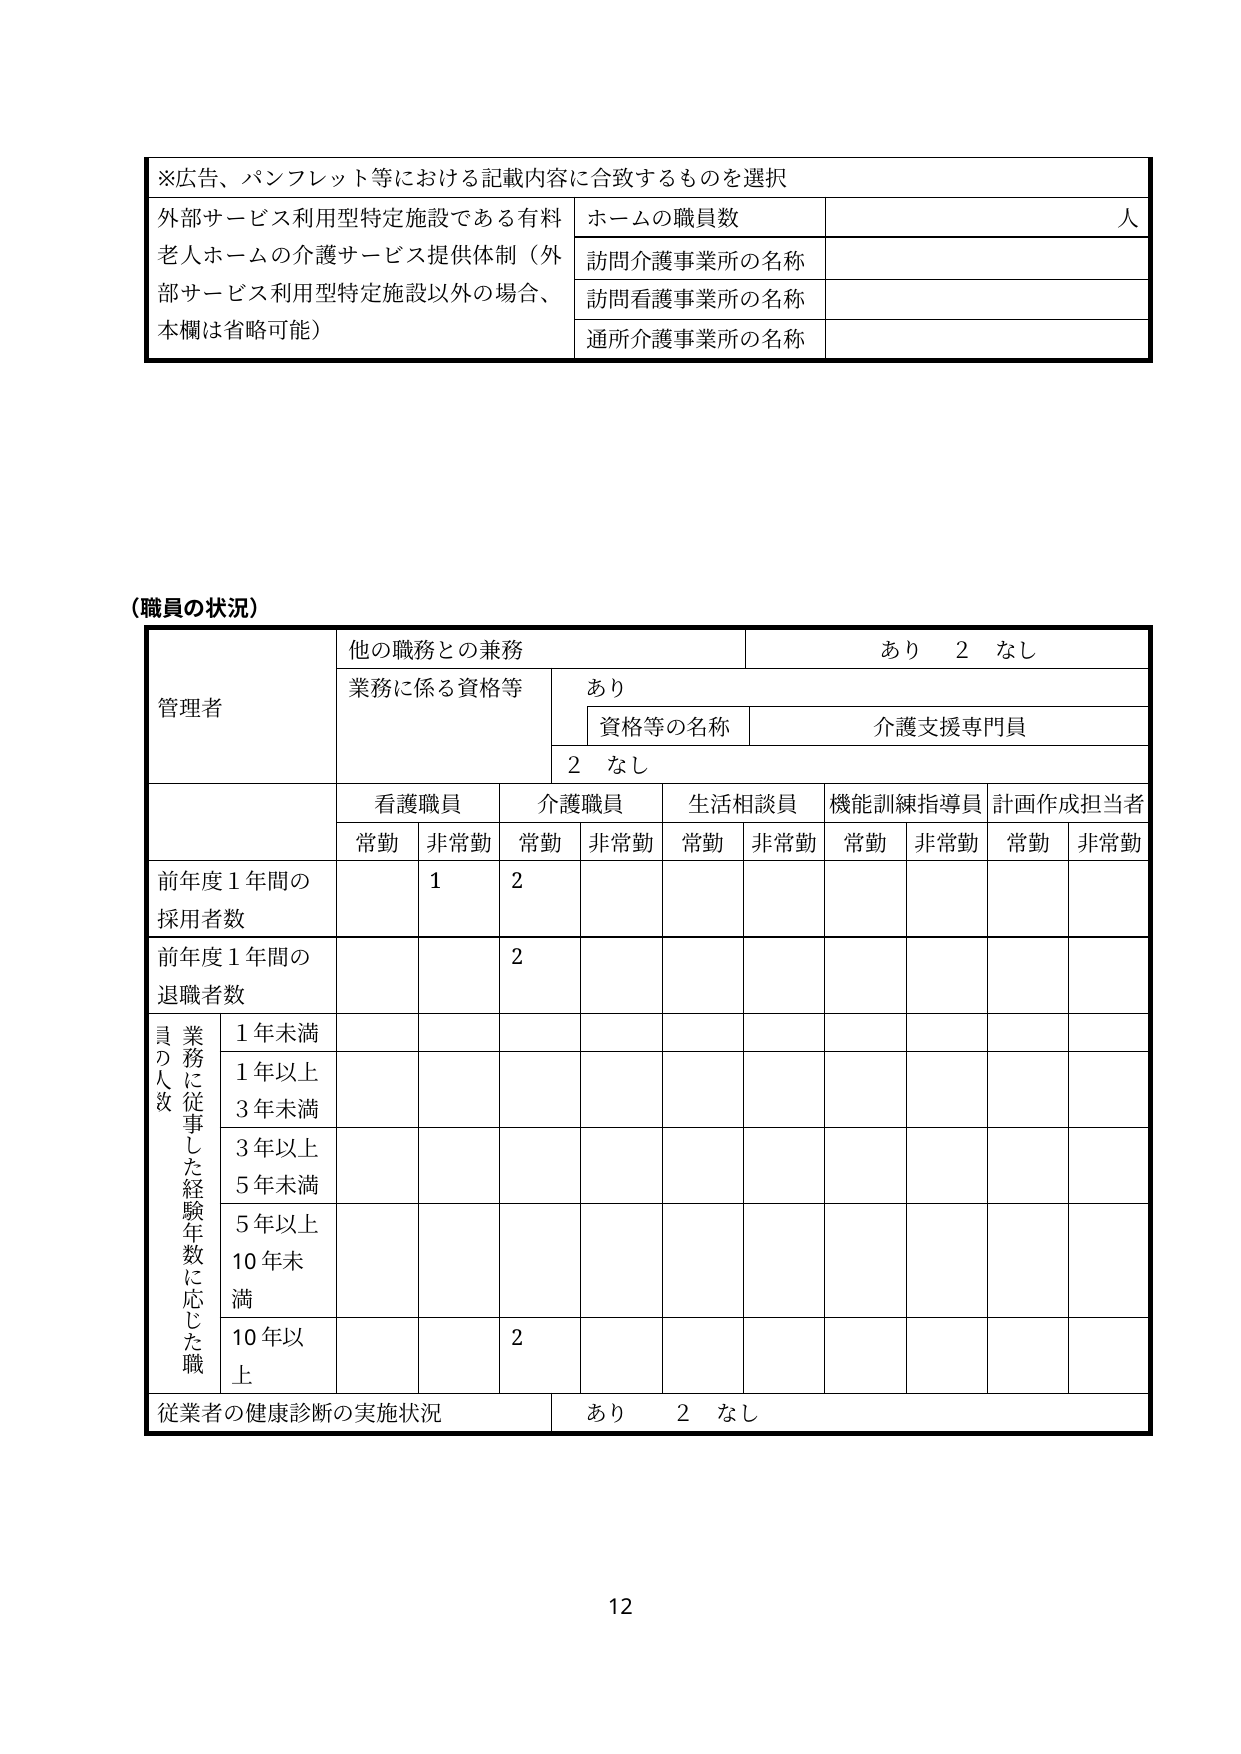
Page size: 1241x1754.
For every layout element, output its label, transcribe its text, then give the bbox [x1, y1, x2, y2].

table_cell 常勤 [988, 823, 1068, 860]
table_cell [988, 938, 1068, 1012]
table_header あり ２ なし [746, 630, 1148, 668]
table_cell [581, 861, 662, 936]
table_cell 2 [500, 938, 580, 1012]
table_cell [581, 1318, 662, 1393]
table_cell [337, 938, 418, 1012]
table_cell [825, 1014, 906, 1051]
table_cell 2 [500, 861, 580, 936]
table_cell 1 [419, 861, 499, 936]
table_cell [581, 1014, 662, 1051]
table_cell １年未満 [221, 1014, 336, 1051]
table_cell [825, 1052, 906, 1127]
table_cell １年以上３年未満 [221, 1052, 336, 1127]
table_cell [419, 1318, 499, 1393]
table_cell [581, 938, 662, 1012]
table_cell [663, 1318, 743, 1393]
table_cell [826, 320, 1148, 358]
table_cell あり [552, 669, 1148, 706]
table_header 他の職務との兼務 [337, 630, 745, 668]
table_cell [744, 1014, 824, 1051]
table_cell [500, 1014, 580, 1051]
table_cell [1069, 1128, 1148, 1203]
table_cell [826, 238, 1148, 279]
table_cell [744, 1318, 824, 1393]
table_cell [500, 1204, 580, 1317]
table_cell [988, 1052, 1068, 1127]
table_cell [419, 1204, 499, 1317]
table_cell [581, 1052, 662, 1127]
table_cell 資格等の名称 [588, 707, 749, 745]
table_cell [663, 1014, 743, 1051]
table_cell [907, 861, 987, 936]
table_cell 非常勤 [1069, 823, 1148, 860]
table_cell ３年以上５年未満 [221, 1128, 336, 1203]
table_cell [907, 1204, 987, 1317]
table_cell [663, 1204, 743, 1317]
table_cell [907, 1128, 987, 1203]
table_cell 介護支援専門員 [750, 707, 1148, 745]
table_cell 通所介護事業所の名称 [575, 320, 825, 358]
table_cell [663, 861, 743, 936]
table_cell 前年度１年間の退職者数 [149, 938, 336, 1012]
table_cell 常勤 [500, 823, 580, 860]
table_cell [825, 1318, 906, 1393]
table_cell [907, 1014, 987, 1051]
table_cell 非常勤 [581, 823, 662, 860]
table_cell [744, 1052, 824, 1127]
table_cell [149, 784, 336, 860]
text （職員の状況） [118, 588, 1122, 625]
table_cell [663, 938, 743, 1012]
table_cell 非常勤 [419, 823, 499, 860]
table_cell ５年以上10年未満 [221, 1204, 336, 1317]
table_cell [419, 1014, 499, 1051]
table_cell [988, 1014, 1068, 1051]
table_cell [337, 1204, 418, 1317]
table_cell 常勤 [825, 823, 906, 860]
table_cell [988, 861, 1068, 936]
table_cell 外部サービス利用型特定施設である有料老人ホームの介護サービス提供体制（外部サービス利用型特定施設以外の場合、本欄は省略可能） [149, 198, 574, 358]
table_cell 計画作成担当者 [988, 784, 1148, 822]
table_cell [337, 1128, 418, 1203]
table_cell [744, 861, 824, 936]
table_cell [907, 1318, 987, 1393]
table_cell [419, 1052, 499, 1127]
table_cell [581, 1128, 662, 1203]
table_cell あり ２ なし [552, 1394, 1148, 1431]
table_cell [663, 1128, 743, 1203]
table_cell 生活相談員 [663, 784, 824, 822]
table_cell [500, 1052, 580, 1127]
table_cell [907, 938, 987, 1012]
table_cell [663, 1052, 743, 1127]
table_cell [1069, 938, 1148, 1012]
table_cell [988, 1204, 1068, 1317]
table_cell 2 [500, 1318, 580, 1393]
table_cell [337, 861, 418, 936]
table_cell [988, 1318, 1068, 1393]
table_cell [419, 938, 499, 1012]
table_cell [907, 1052, 987, 1127]
table_cell [1069, 1052, 1148, 1127]
table_cell [581, 1204, 662, 1317]
table_cell 介護職員 [500, 784, 662, 822]
table_cell [552, 706, 587, 745]
table_cell [744, 938, 824, 1012]
table_cell [744, 1204, 824, 1317]
table_cell [1069, 1204, 1148, 1317]
table_cell [744, 1128, 824, 1203]
table_cell [1069, 1014, 1148, 1051]
table_cell ホームの職員数 [575, 198, 825, 236]
table_cell 訪問看護事業所の名称 [575, 280, 825, 318]
table_cell [337, 1052, 418, 1127]
table_cell 人 [826, 198, 1148, 236]
table_cell 10年以上 [221, 1318, 336, 1393]
table_header 管理者 [149, 630, 336, 783]
table_cell 非常勤 [744, 823, 824, 860]
table_cell [825, 938, 906, 1012]
table_cell [826, 280, 1148, 318]
table_cell ２ なし [552, 746, 1148, 783]
table_cell 訪問介護事業所の名称 [575, 238, 825, 279]
table_cell [825, 861, 906, 936]
table_cell [1069, 861, 1148, 936]
table_cell 業務に従事した経験年数に応じた職員の人数 [149, 1014, 220, 1393]
table_cell [419, 1128, 499, 1203]
table_cell [500, 1128, 580, 1203]
table_cell 看護職員 [337, 784, 499, 822]
table_cell 常勤 [337, 823, 418, 860]
table_cell [337, 1014, 418, 1051]
table_cell [337, 1318, 418, 1393]
table_cell [988, 1128, 1068, 1203]
table_cell 常勤 [663, 823, 743, 860]
table_cell 前年度１年間の採用者数 [149, 861, 336, 936]
table_cell 従業者の健康診断の実施状況 [149, 1394, 551, 1431]
table_cell 業務に係る資格等 [337, 669, 551, 783]
table_cell [825, 1128, 906, 1203]
table_cell 非常勤 [907, 823, 987, 860]
table_cell 機能訓練指導員 [825, 784, 987, 822]
table_cell [825, 1204, 906, 1317]
table_cell [1069, 1318, 1148, 1393]
table_cell ※広告、パンフレット等における記載内容に合致するものを選択 [149, 158, 1148, 197]
